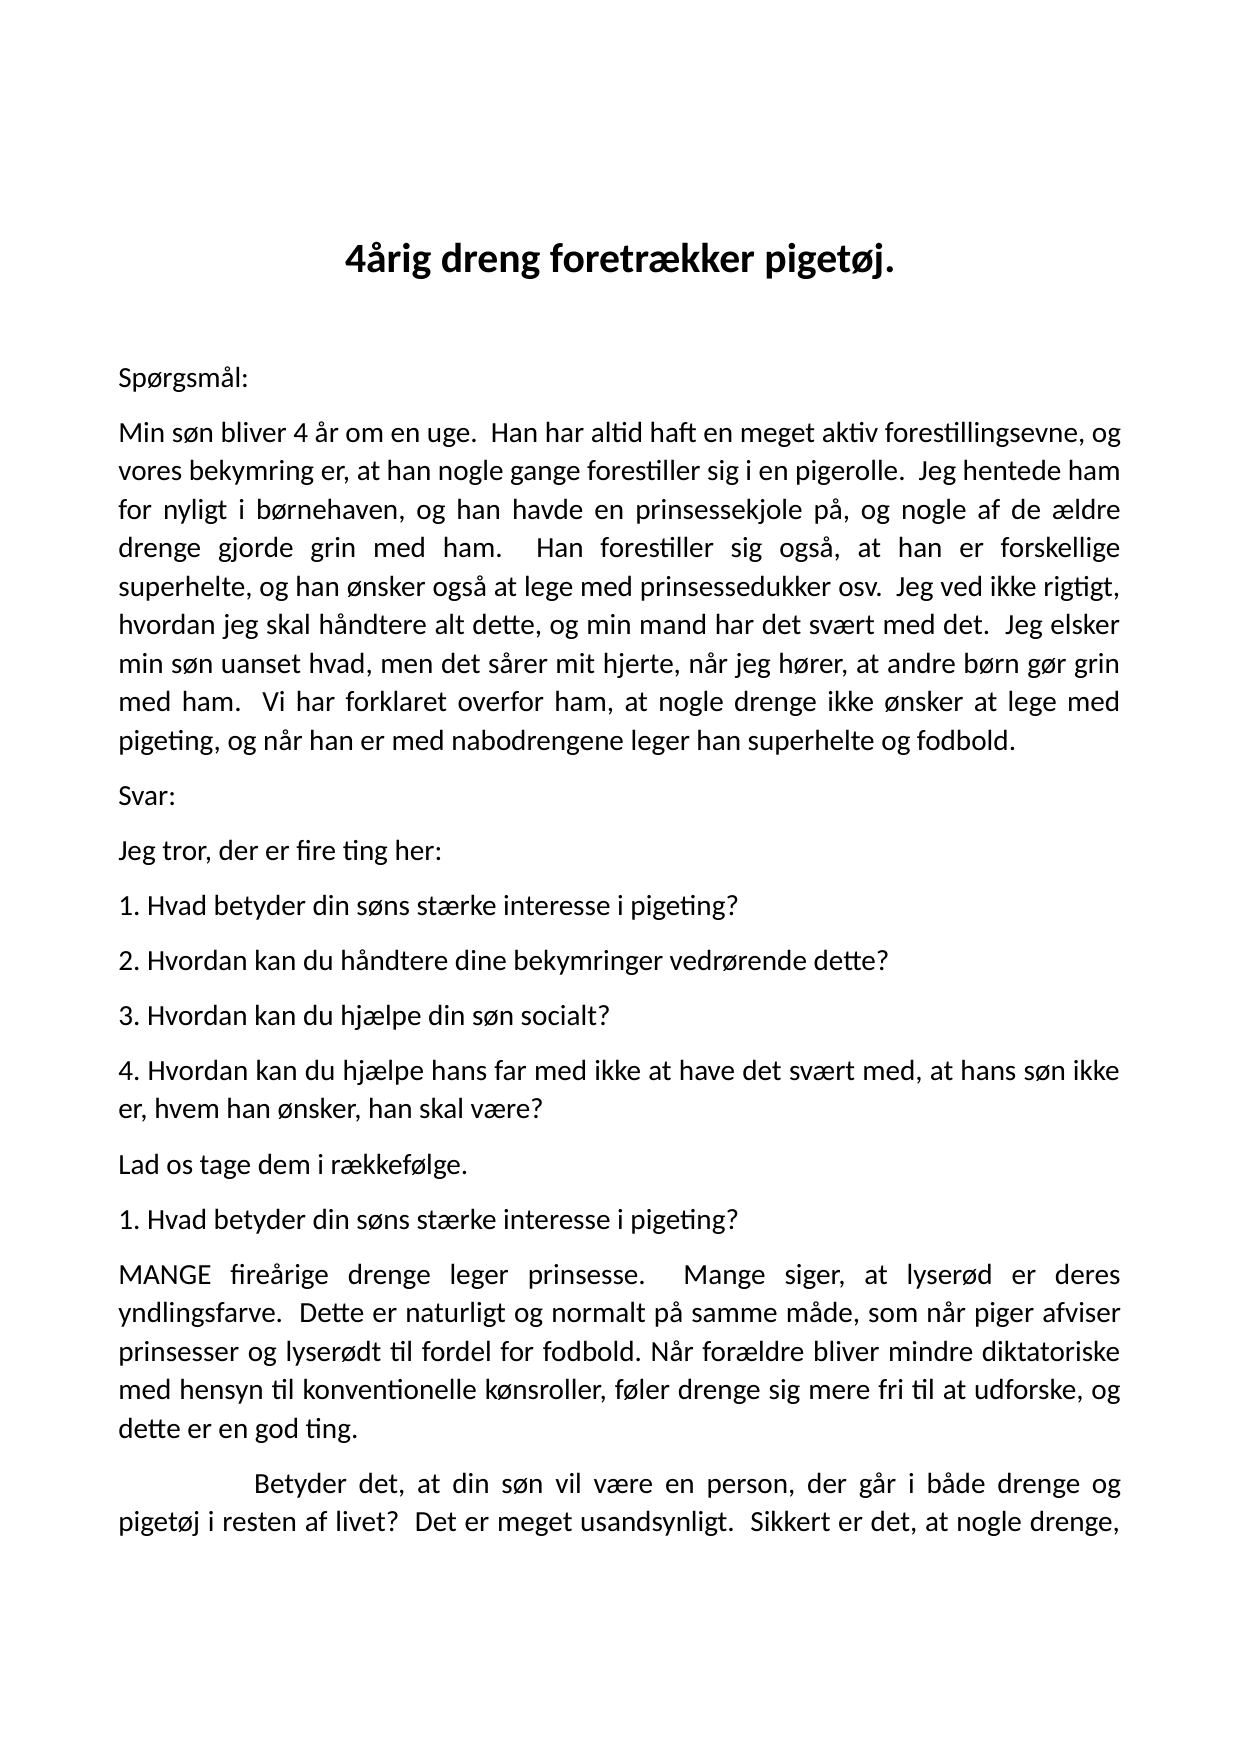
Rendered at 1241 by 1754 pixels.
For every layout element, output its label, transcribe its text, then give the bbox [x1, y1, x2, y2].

text Spørgsmål: [118, 359, 1122, 394]
text 4. Hvordan kan du hjælpe hans far med ikke at have det svært med, at hans søn ikke er, hvem han ønsker, han skal være? [118, 1052, 1122, 1126]
text 3. Hvordan kan du hjælpe din søn socialt? [118, 997, 1122, 1033]
text 2. Hvordan kan du håndtere dine bekymringer vedrørende dette? [118, 942, 1122, 978]
text MANGE fireårige drenge leger prinsesse. Mange siger, at lyserød er deres yndlingsfarve. Dette er naturligt og normalt på samme måde, som når piger afviser prinsesser og lyserødt til fordel for fodbold. Når forældre bliver mindre diktatoriske med hensyn til konventionelle kønsroller, føler drenge sig mere fri til at udforske, og dette er en god ting. [118, 1256, 1122, 1445]
text 1. Hvad betyder din søns stærke interesse i pigeting? [118, 887, 1122, 922]
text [118, 1465, 1122, 1539]
text Svar: [118, 777, 1122, 812]
text 4årig dreng foretrækker pigetøj. [118, 232, 1122, 283]
text Lad os tage dem i rækkefølge. [118, 1146, 1122, 1181]
text Min søn bliver 4 år om en uge. Han har altid haft en meget aktiv forestillingsevne, og vores bekymring er, at han nogle gange forestiller sig i en pigerolle. Jeg hentede ham for nyligt i børnehaven, og han havde en prinsessekjole på, og nogle af de ældre drenge gjorde grin med ham. Han forestiller sig også, at han er forskellige superhelte, og han ønsker også at lege med prinsessedukker osv. Jeg ved ikke rigtigt, hvordan jeg skal håndtere alt dette, og min mand har det svært med det. Jeg elsker min søn uanset hvad, men det sårer mit hjerte, når jeg hører, at andre børn gør grin med ham. Vi har forklaret overfor ham, at nogle drenge ikke ønsker at lege med pigeting, og når han er med nabodrengene leger han superhelte og fodbold. [118, 414, 1122, 757]
text Jeg tror, der er fire ting her: [118, 832, 1122, 867]
text 1. Hvad betyder din søns stærke interesse i pigeting? [118, 1201, 1122, 1236]
